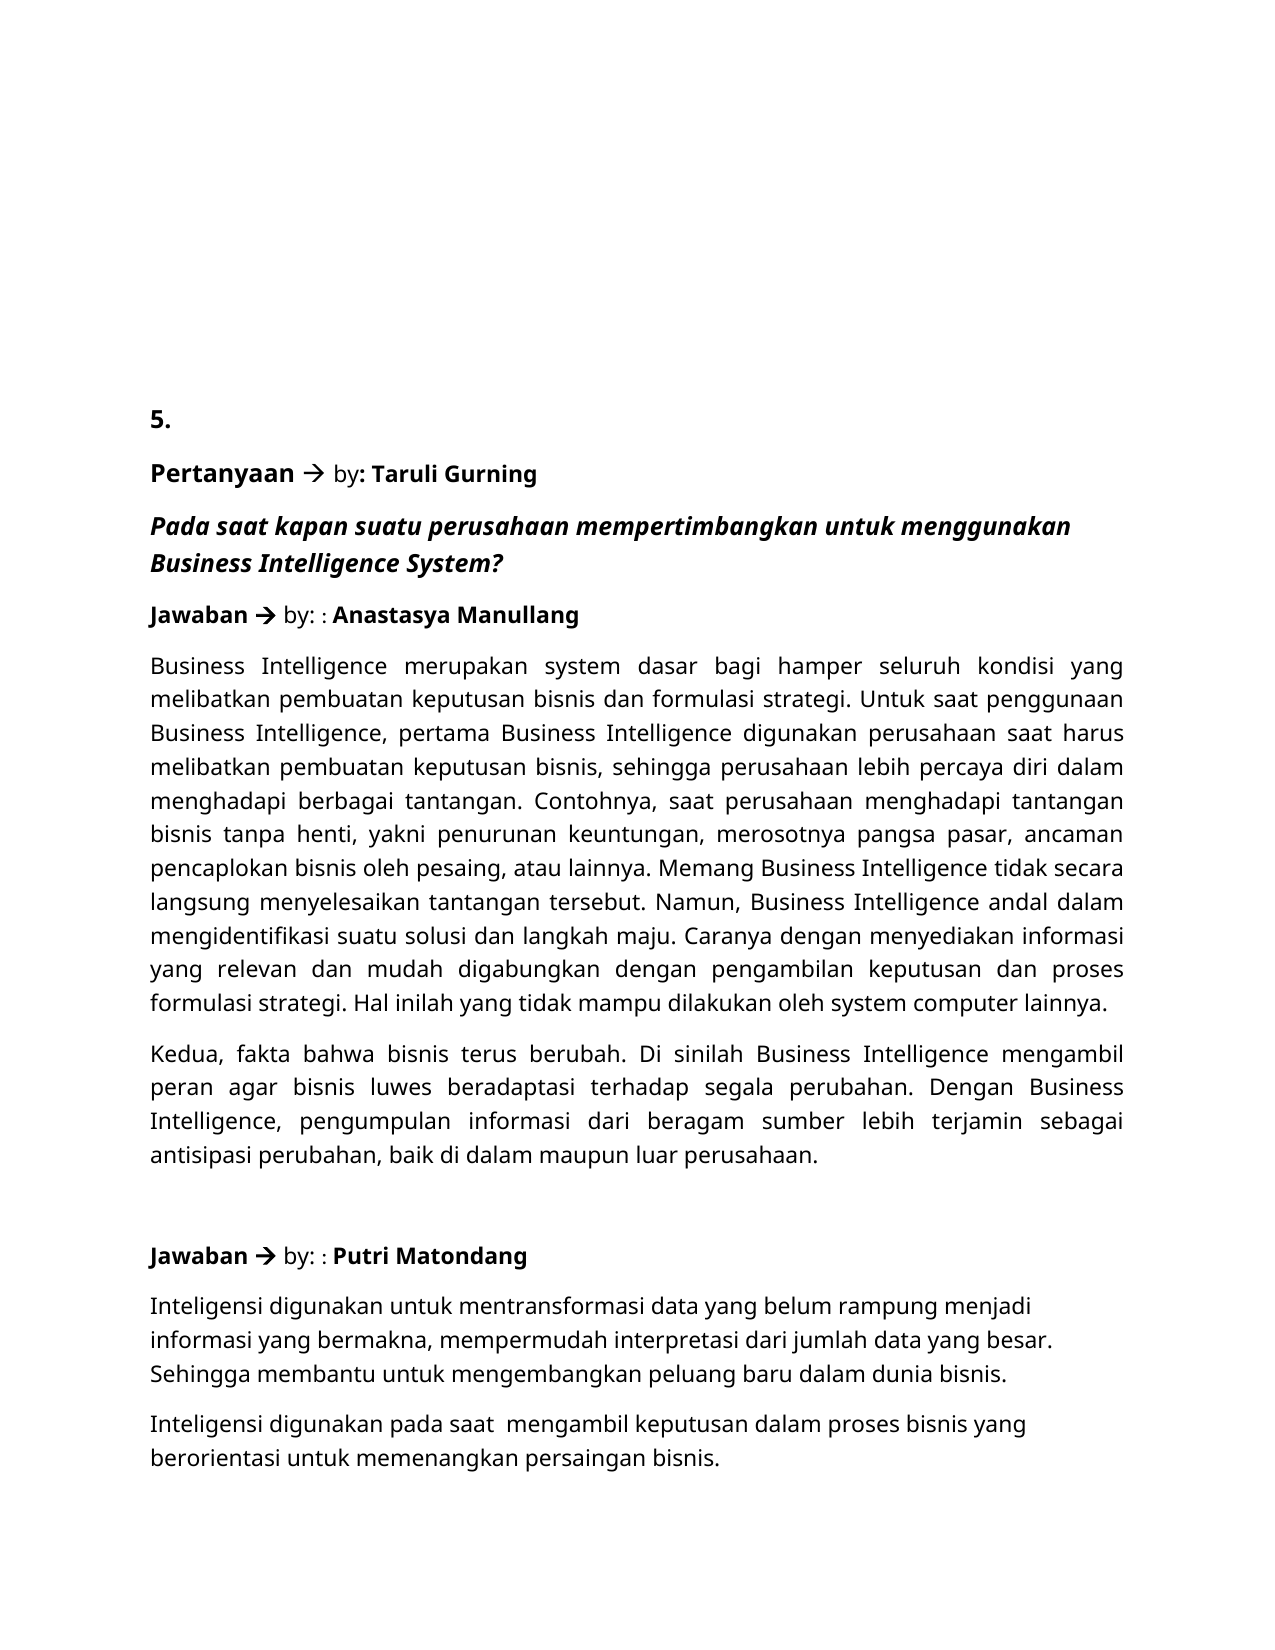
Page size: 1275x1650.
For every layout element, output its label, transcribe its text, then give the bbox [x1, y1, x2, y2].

text Kedua, fakta bahwa bisnis terus berubah. Di sinilah Business Intelligence mengambil peran agar bisnis luwes beradaptasi terhadap segala perubahan. Dengan Business Intelligence, pengumpulan informasi dari beragam sumber lebih terjamin sebagai antisipasi perubahan, baik di dalam maupun luar perusahaan. [150, 1037, 1125, 1170]
text Inteligensi digunakan pada saat mengambil keputusan dalam proses bisnis yang berorientasi untuk memenangkan persaingan bisnis. [150, 1408, 1125, 1473]
text Jawaban by: : Anastasya Manullang [150, 599, 1125, 630]
text Pada saat kapan suatu perusahaan mempertimbangkan untuk menggunakan Business Intelligence System? [150, 509, 1125, 580]
text 5. [150, 402, 1125, 436]
text Business Intelligence merupakan system dasar bagi hamper seluruh kondisi yang melibatkan pembuatan keputusan bisnis dan formulasi strategi. Untuk saat penggunaan Business Intelligence, pertama Business Intelligence digunakan perusahaan saat harus melibatkan pembuatan keputusan bisnis, sehingga perusahaan lebih percaya diri dalam menghadapi berbagai tantangan. Contohnya, saat perusahaan menghadapi tantangan bisnis tanpa henti, yakni penurunan keuntungan, merosotnya pangsa pasar, ancaman pencaplokan bisnis oleh pesaing, atau lainnya. Memang Business Intelligence tidak secara langsung menyelesaikan tantangan tersebut. Namun, Business Intelligence andal dalam mengidentifikasi suatu solusi dan langkah maju. Caranya dengan menyediakan informasi yang relevan dan mudah digabungkan dengan pengambilan keputusan dan proses formulasi strategi. Hal inilah yang tidak mampu dilakukan oleh system computer lainnya. [150, 649, 1125, 1018]
text Inteligensi digunakan untuk mentransformasi data yang belum rampung menjadi informasi yang bermakna, mempermudah interpretasi dari jumlah data yang besar. Sehingga membantu untuk mengembangkan peluang baru dalam dunia bisnis. [150, 1290, 1125, 1389]
text Pertanyaan by: Taruli Gurning [150, 456, 1125, 489]
text Jawaban by: : Putri Matondang [150, 1239, 1125, 1271]
